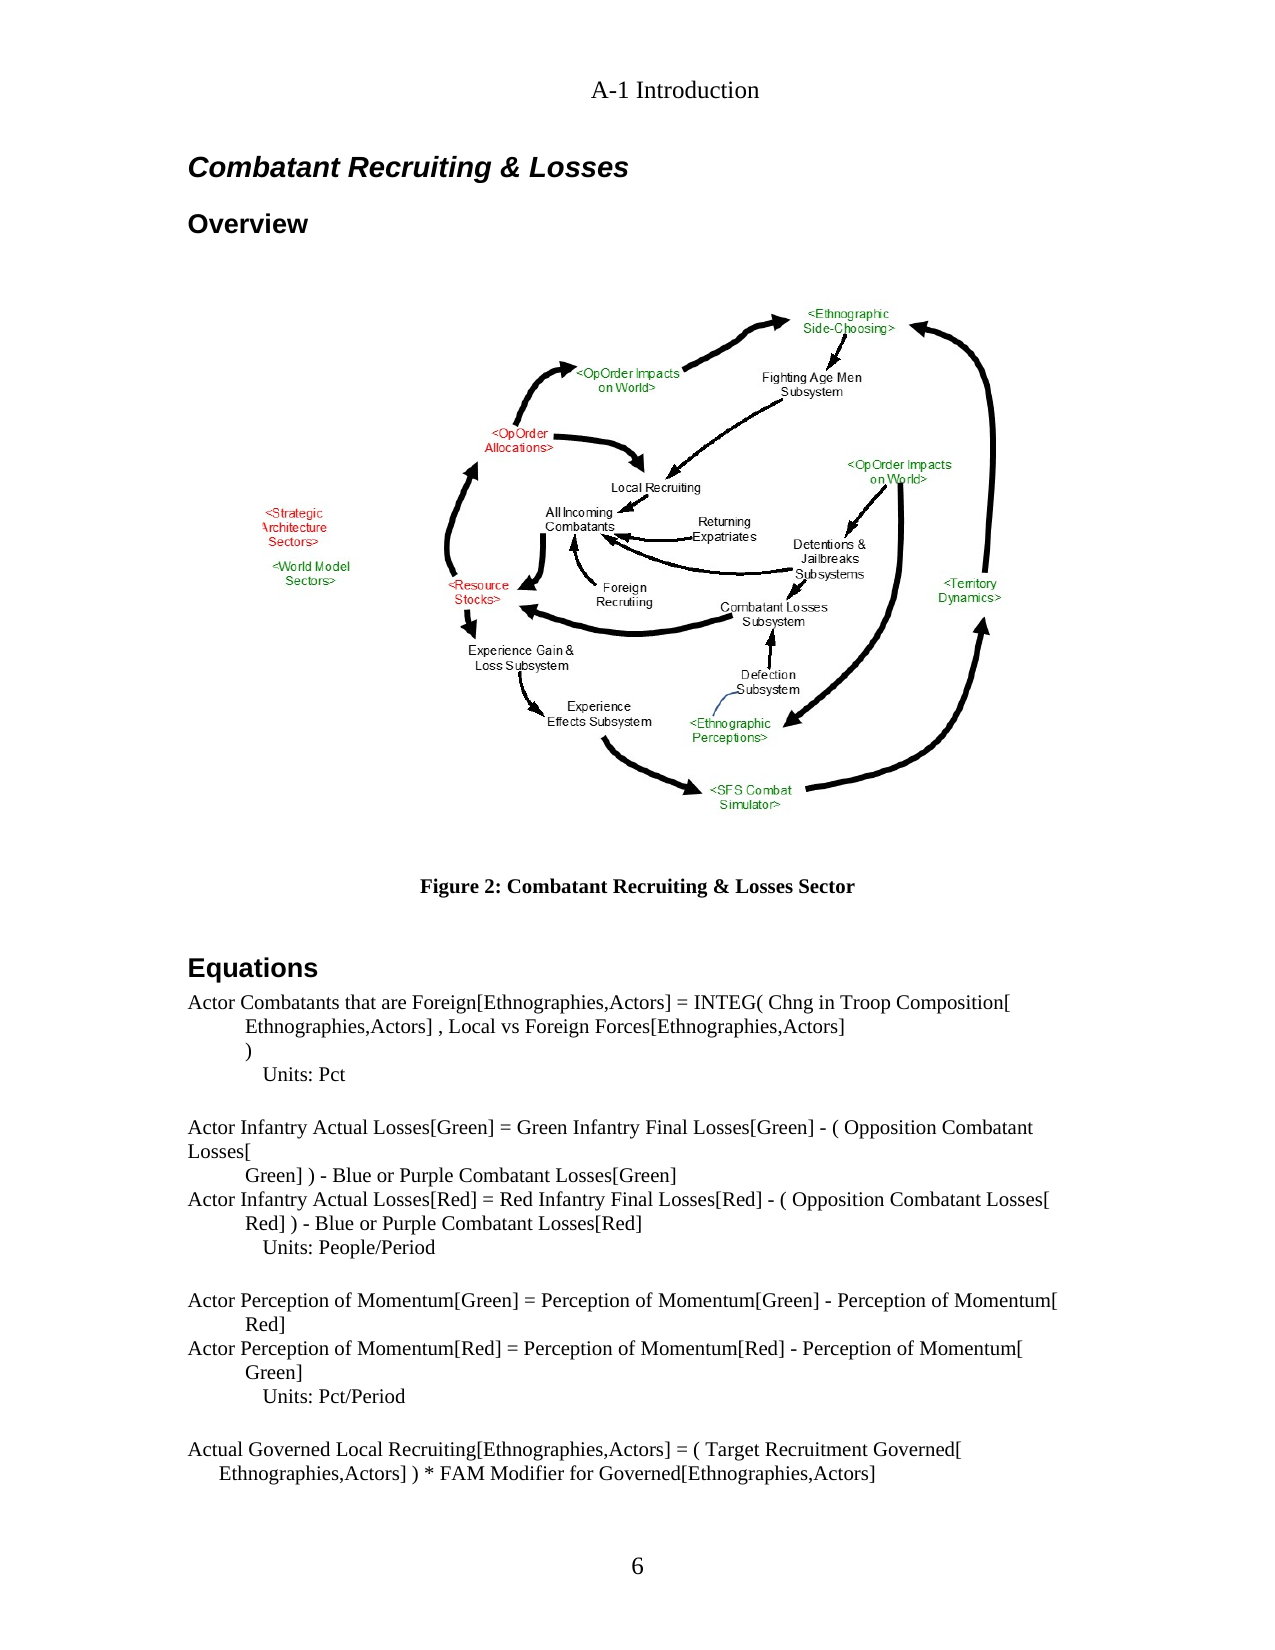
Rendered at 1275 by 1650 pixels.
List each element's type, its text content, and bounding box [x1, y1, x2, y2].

text Red] ) - Blue or Purple Combatant Losses[Red] [187, 1211, 1087, 1235]
text Actor Infantry Actual Losses[Green] = Green Infantry Final Losses[Green] - ( Opposition Combatant Losses[ [187, 1114, 1087, 1163]
subtitle Overview [187, 208, 1087, 240]
text Units: Pct [187, 1062, 1087, 1086]
picture [262, 246, 1013, 817]
text Ethnographies,Actors] , Local vs Foreign Forces[Ethnographies,Actors] [187, 1014, 1087, 1038]
text Red] [187, 1312, 1087, 1336]
text Actor Perception of Momentum[Red] = Perception of Momentum[Red] - Perception of Momentum[ [187, 1336, 1087, 1360]
text Actual Governed Local Recruiting[Ethnographies,Actors] = ( Target Recruitment Governed[ [187, 1437, 1087, 1461]
text Green] ) - Blue or Purple Combatant Losses[Green] [187, 1163, 1087, 1187]
text Actor Perception of Momentum[Green] = Perception of Momentum[Green] - Perception of Momentum[ [187, 1288, 1087, 1312]
text Green] [187, 1360, 1087, 1384]
text Units: People/Period [187, 1235, 1087, 1259]
text ) [187, 1038, 1087, 1062]
text Figure 2: Combatant Recruiting & Losses Sector [187, 874, 1087, 898]
text Ethnographies,Actors] ) * FAM Modifier for Governed[Ethnographies,Actors] [187, 1461, 1087, 1485]
subtitle Combatant Recruiting & Losses [187, 150, 1087, 183]
text Actor Combatants that are Foreign[Ethnographies,Actors] = INTEG( Chng in Troop Composition[ [187, 989, 1087, 1014]
text Units: Pct/Period [187, 1384, 1087, 1408]
subtitle Equations [187, 952, 1087, 983]
text Actor Infantry Actual Losses[Red] = Red Infantry Final Losses[Red] - ( Opposition Combatant Losses[ [187, 1187, 1087, 1211]
